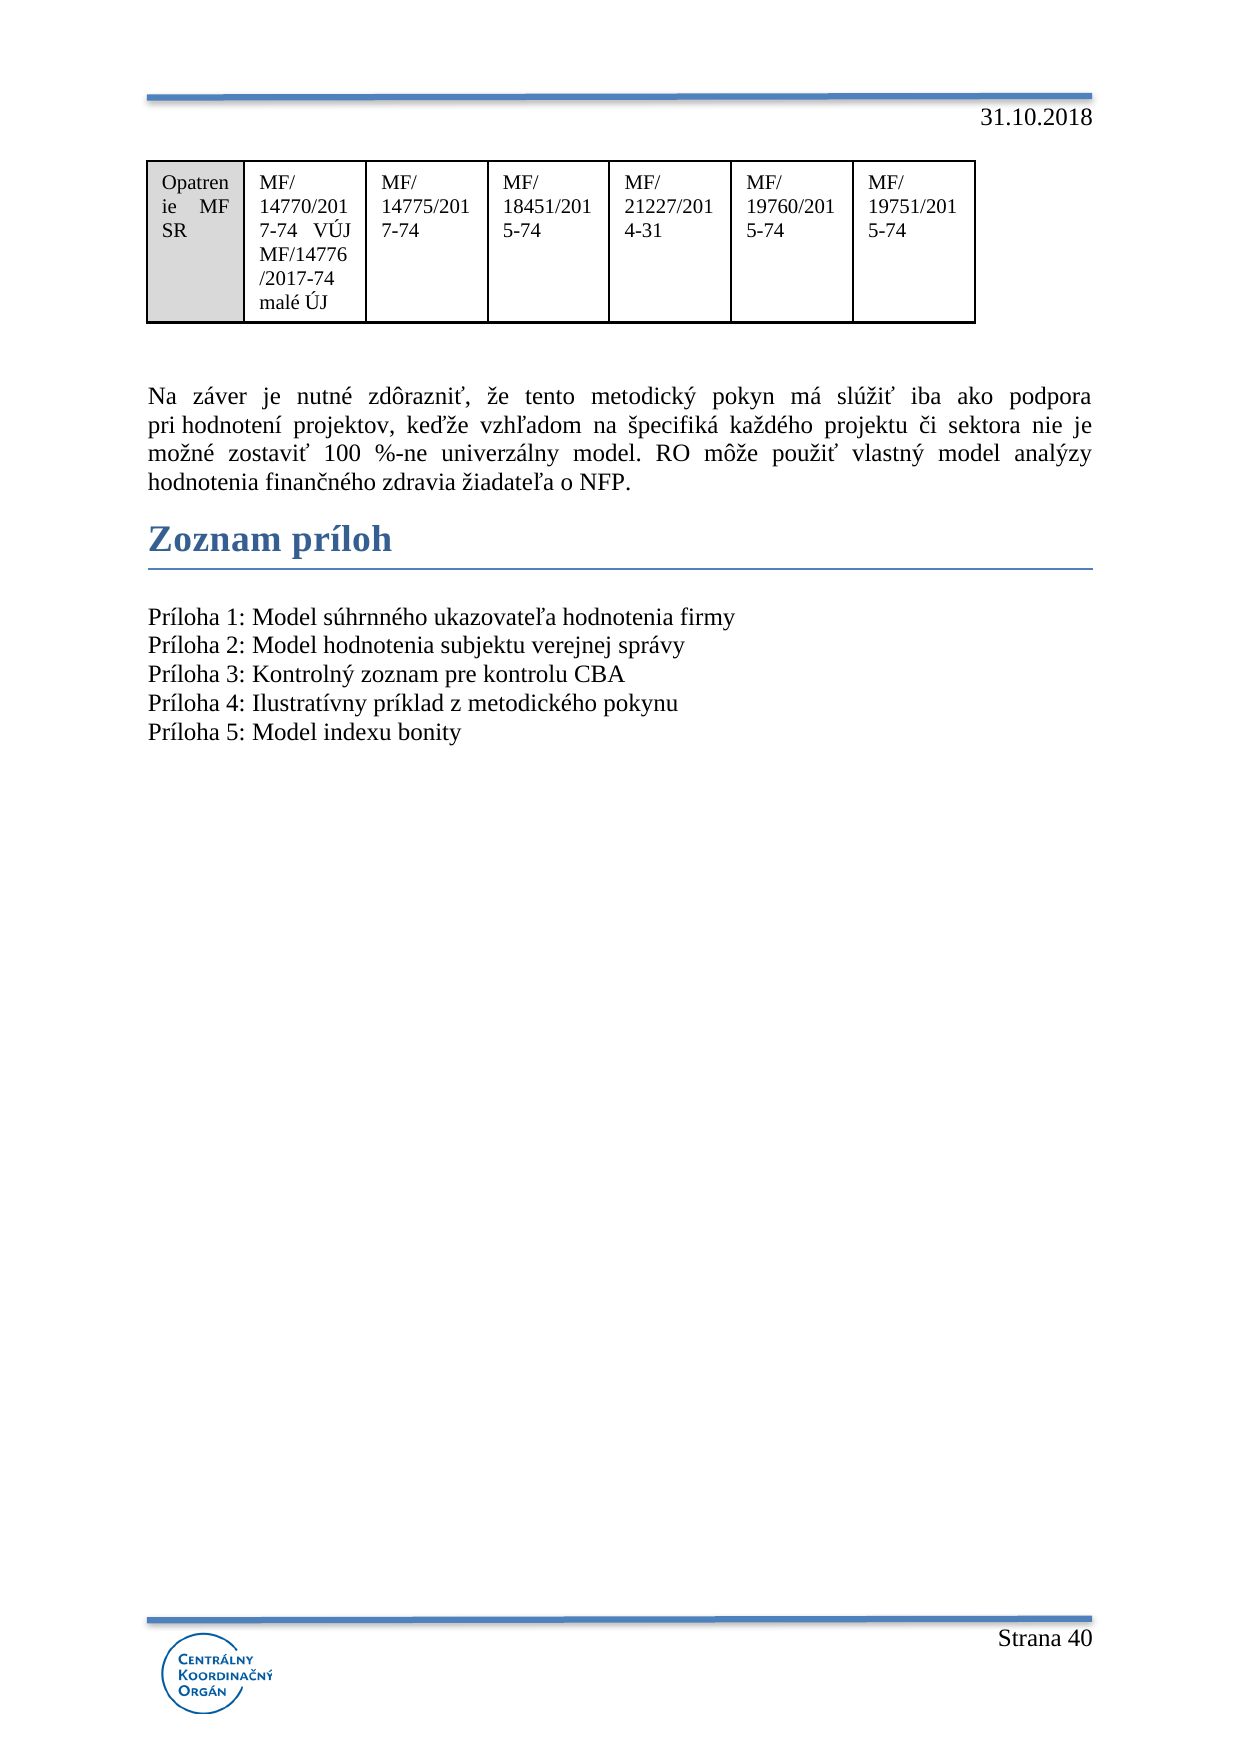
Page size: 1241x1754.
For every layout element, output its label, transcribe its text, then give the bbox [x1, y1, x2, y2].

table_cell MF/14775/2017-74 [367, 162, 487, 321]
table_cell MF/18451/2015-74 [489, 162, 608, 321]
table_cell MF/21227/2014-31 [610, 162, 730, 321]
table_cell Opatrenie MF SR [148, 162, 243, 321]
text Na záver je nutné zdôrazniť, že tento metodický pokyn má slúžiť iba ako podpora pri hodnotení projektov, keďže vzhľadom na špecifiká každého projektu či sektora nie je možné zostaviť 100 %-ne univerzálny model. RO môže použiť vlastný model analýzy hodnotenia finančného zdravia žiadateľa o NFP. [148, 381, 1093, 496]
text Príloha 3: Kontrolný zoznam pre kontrolu CBA [148, 659, 1093, 688]
text Príloha 2: Model hodnotenia subjektu verejnej správy [148, 630, 1093, 659]
table_cell MF/14770/2017-74 VÚJ MF/14776/2017-74 malé ÚJ [245, 162, 365, 321]
text Zoznam príloh [148, 517, 1093, 568]
text Príloha 5: Model indexu bonity [148, 717, 1093, 745]
picture [159, 1631, 272, 1713]
text Príloha 1: Model súhrnného ukazovateľa hodnotenia firmy [148, 602, 1093, 630]
text Príloha 4: Ilustratívny príklad z metodického pokynu [148, 688, 1093, 717]
table_cell MF/19751/2015-74 [854, 162, 974, 321]
table_cell MF/19760/2015-74 [732, 162, 852, 321]
